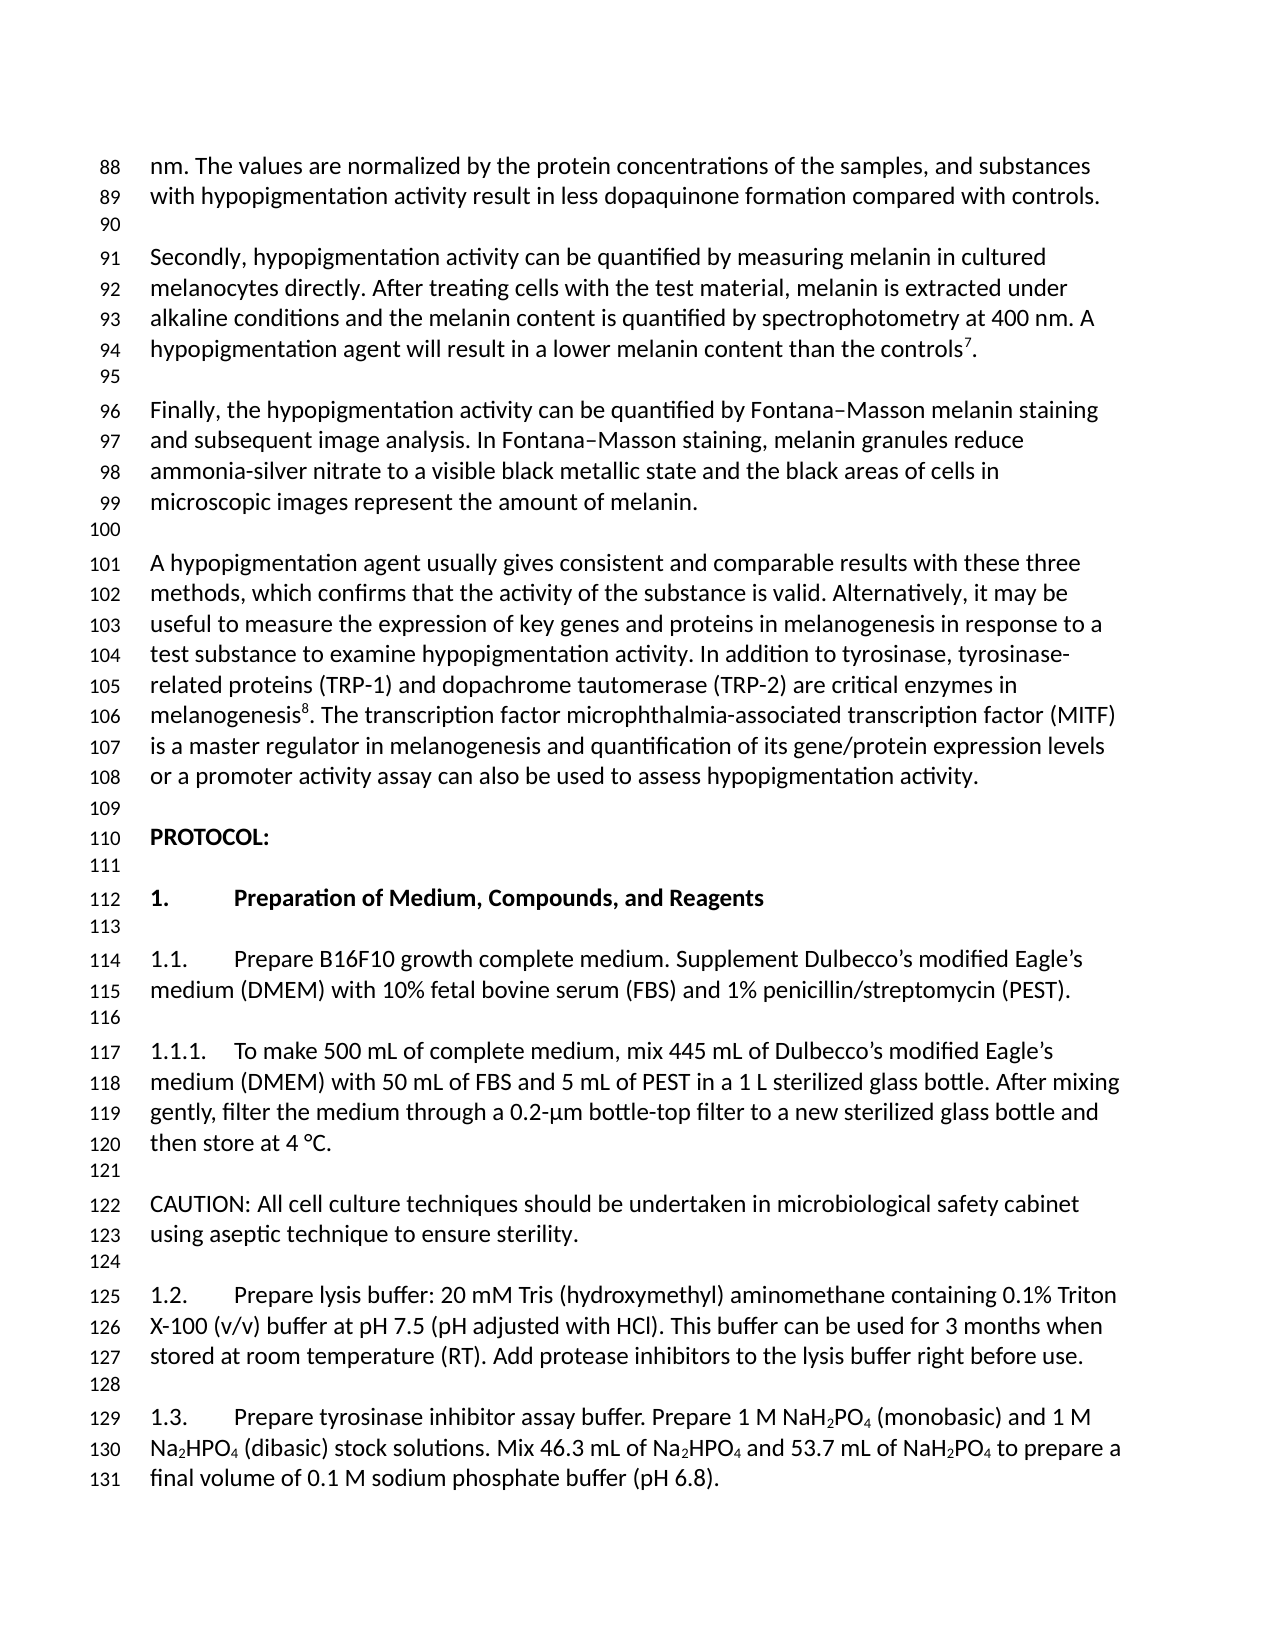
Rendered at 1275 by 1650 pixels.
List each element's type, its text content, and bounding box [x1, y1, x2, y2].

list Prepare B16F10 growth complete medium. Supplement Dulbecco’s modified Eagle’s medium (DMEM) with 10% fetal bovine serum (FBS) and 1% penicillin/streptomycin (PEST). [150, 943, 1125, 1004]
text A hypopigmentation agent usually gives consistent and comparable results with these three methods, which confirms that the activity of the substance is valid. Alternatively, it may be useful to measure the expression of key genes and proteins in melanogenesis in response to a test substance to examine hypopigmentation activity. In addition to tyrosinase, tyrosinase-related proteins (TRP-1) and dopachrome tautomerase (TRP-2) are critical enzymes in melanogenesis8. The transcription factor microphthalmia-associated transcription factor (MITF) is a master regulator in melanogenesis and quantification of its gene/protein expression levels or a promoter activity assay can also be used to assess hypopigmentation activity. [150, 547, 1125, 791]
text Secondly, hypopigmentation activity can be quantified by measuring melanin in cultured melanocytes directly. After treating cells with the test material, melanin is extracted under alkaline conditions and the melanin content is quantified by spectrophotometry at 400 nm. A hypopigmentation agent will result in a lower melanin content than the controls7. [150, 242, 1125, 364]
list Prepare tyrosinase inhibitor assay buffer. Prepare 1 M NaH2PO4 (monobasic) and 1 M Na2HPO4 (dibasic) stock solutions. Mix 46.3 mL of Na2HPO4 and 53.7 mL of NaH2PO4 to prepare a final volume of 0.1 M sodium phosphate buffer (pH 6.8). [150, 1401, 1125, 1493]
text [150, 150, 1125, 211]
text CAUTION: All cell culture techniques should be undertaken in microbiological safety cabinet using aseptic technique to ensure sterility. [150, 1188, 1125, 1249]
subtitle Preparation of Medium, Compounds, and Reagents [150, 882, 1125, 913]
text Finally, the hypopigmentation activity can be quantified by Fontana–Masson melanin staining and subsequent image analysis. In Fontana–Masson staining, melanin granules reduce ammonia-silver nitrate to a visible black metallic state and the black areas of cells in microscopic images represent the amount of melanin. [150, 394, 1125, 516]
list To make 500 mL of complete medium, mix 445 mL of Dulbecco’s modified Eagle’s medium (DMEM) with 50 mL of FBS and 5 mL of PEST in a 1 L sterilized glass bottle. After mixing gently, filter the medium through a 0.2-µm bottle-top filter to a new sterilized glass bottle and then store at 4 °C. [150, 1035, 1125, 1157]
list Prepare lysis buffer: 20 mM Tris (hydroxymethyl) aminomethane containing 0.1% Triton X-100 (v/v) buffer at pH 7.5 (pH adjusted with HCl). This buffer can be used for 3 months when stored at room temperature (RT). Add protease inhibitors to the lysis buffer right before use. [150, 1279, 1125, 1371]
subtitle PROTOCOL: [150, 821, 1125, 852]
